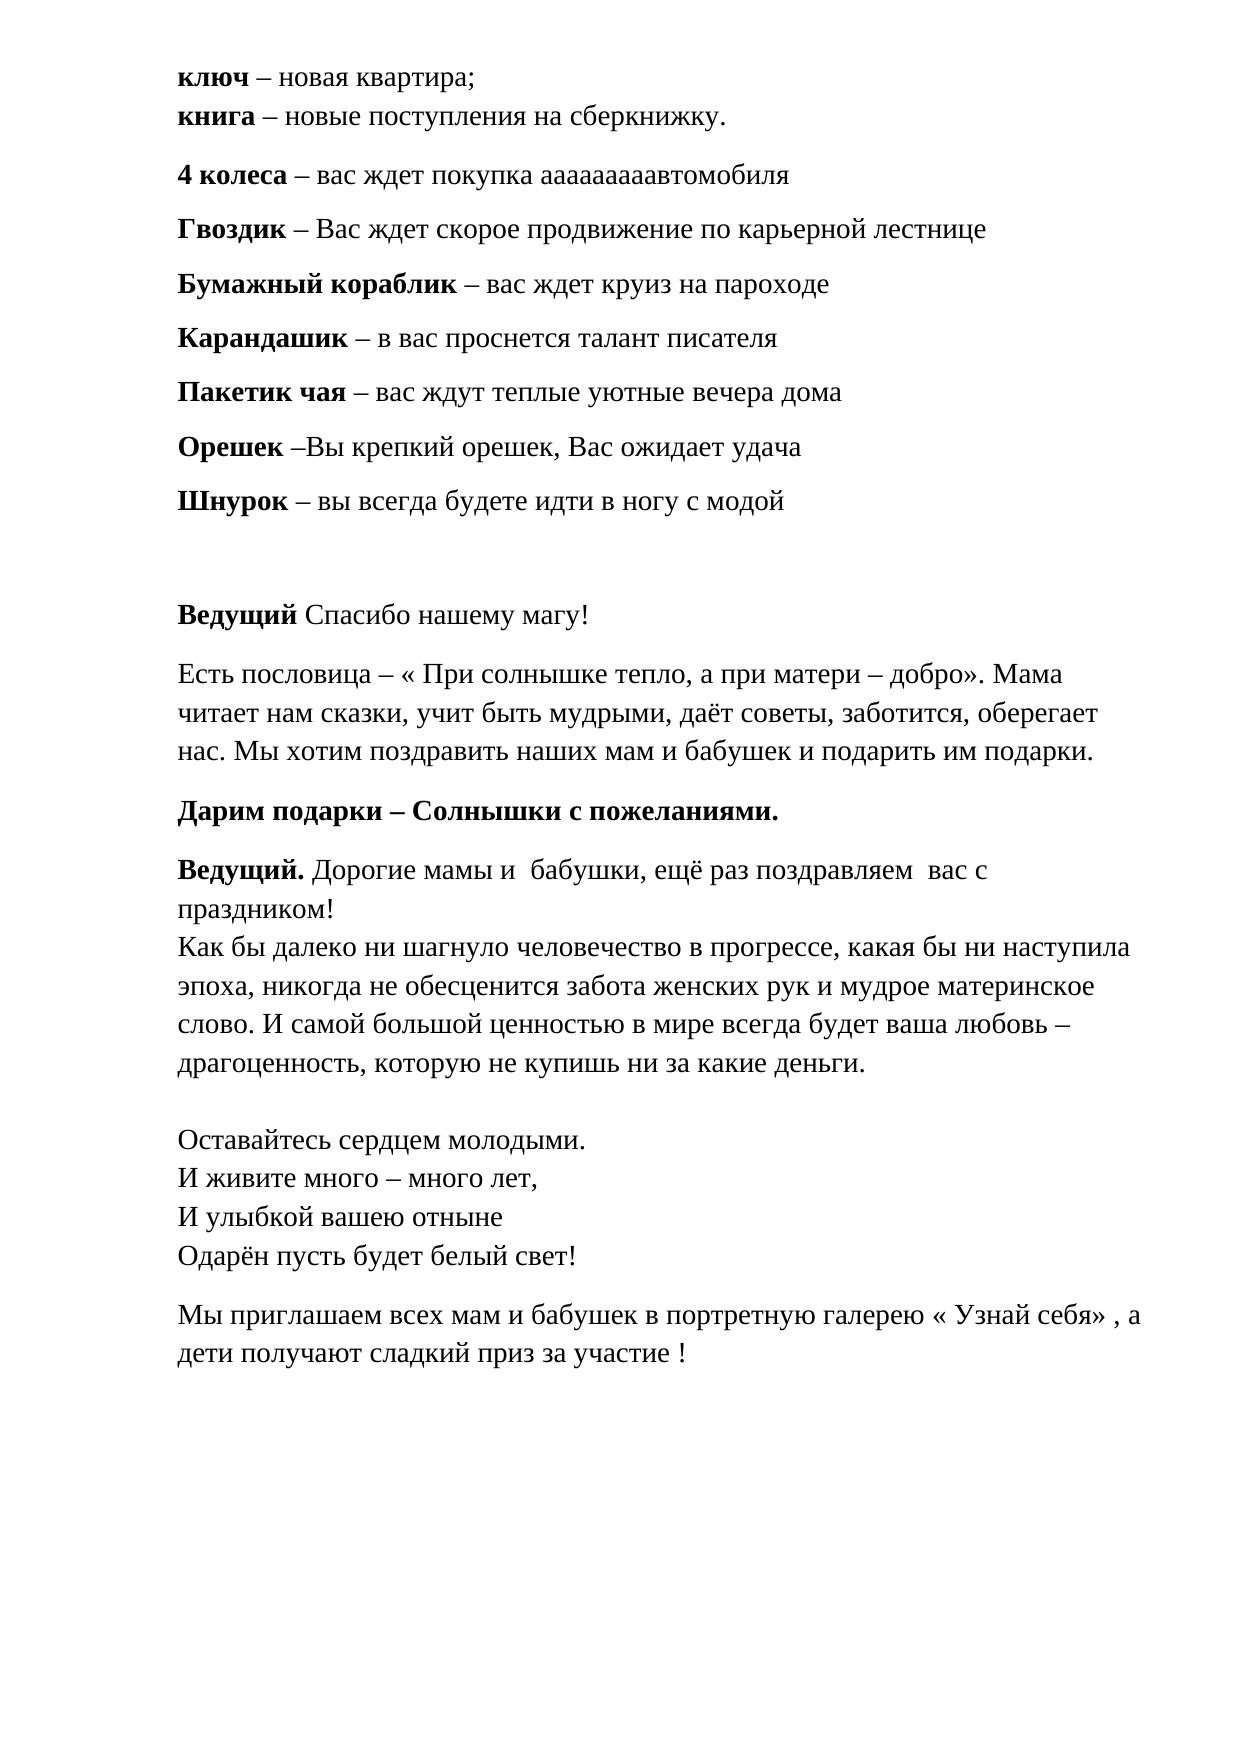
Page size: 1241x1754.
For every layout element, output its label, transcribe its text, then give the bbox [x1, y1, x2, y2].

text Бумажный кораблик – вас ждет круиз на пароходе [177, 266, 1152, 299]
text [177, 59, 1152, 131]
text Ведущий. Дорогие мамы и бабушки, ещё раз поздравляем вас с праздником! Как бы далеко ни шагнуло человечество в прогрессе, какая бы ни наступила эпоха, никогда не обесценится забота женских рук и мудрое материнское слово. И самой большой ценностью в мире всегда будет ваша любовь – драгоценность, которую не купишь ни за какие деньги. Оставайтесь сердцем молодыми. И живите много – много лет, И улыбкой вашею отныне Одарён пусть будет белый свет! [177, 852, 1152, 1271]
text Пакетик чая – вас ждут теплые уютные вечера дома [177, 374, 1152, 408]
text Мы приглашаем всех мам и бабушек в портретную галерею « Узнай себя» , а дети получают сладкий приз за участие ! [177, 1297, 1152, 1369]
text Дарим подарки – Солнышки с пожеланиями. [177, 793, 1152, 826]
text 4 колеса – вас ждет покупка ааааааааавтомобиля [177, 157, 1152, 191]
text Есть пословица – « При солнышке тепло, а при матери – добро». Мама читает нам сказки, учит быть мудрыми, даёт советы, заботится, оберегает нас. Мы хотим поздравить наших мам и бабушек и подарить им подарки. [177, 656, 1152, 767]
text Ведущий Спасибо нашему магу! [177, 597, 1152, 631]
text Карандашик – в вас проснется талант писателя [177, 320, 1152, 354]
text Шнурок – вы всегда будете идти в ногу с модой [177, 483, 1152, 517]
text Гвоздик – Вас ждет скорое продвижение по карьерной лестнице [177, 211, 1152, 245]
text Орешек –Вы крепкий орешек, Вас ожидает удача [177, 429, 1152, 462]
